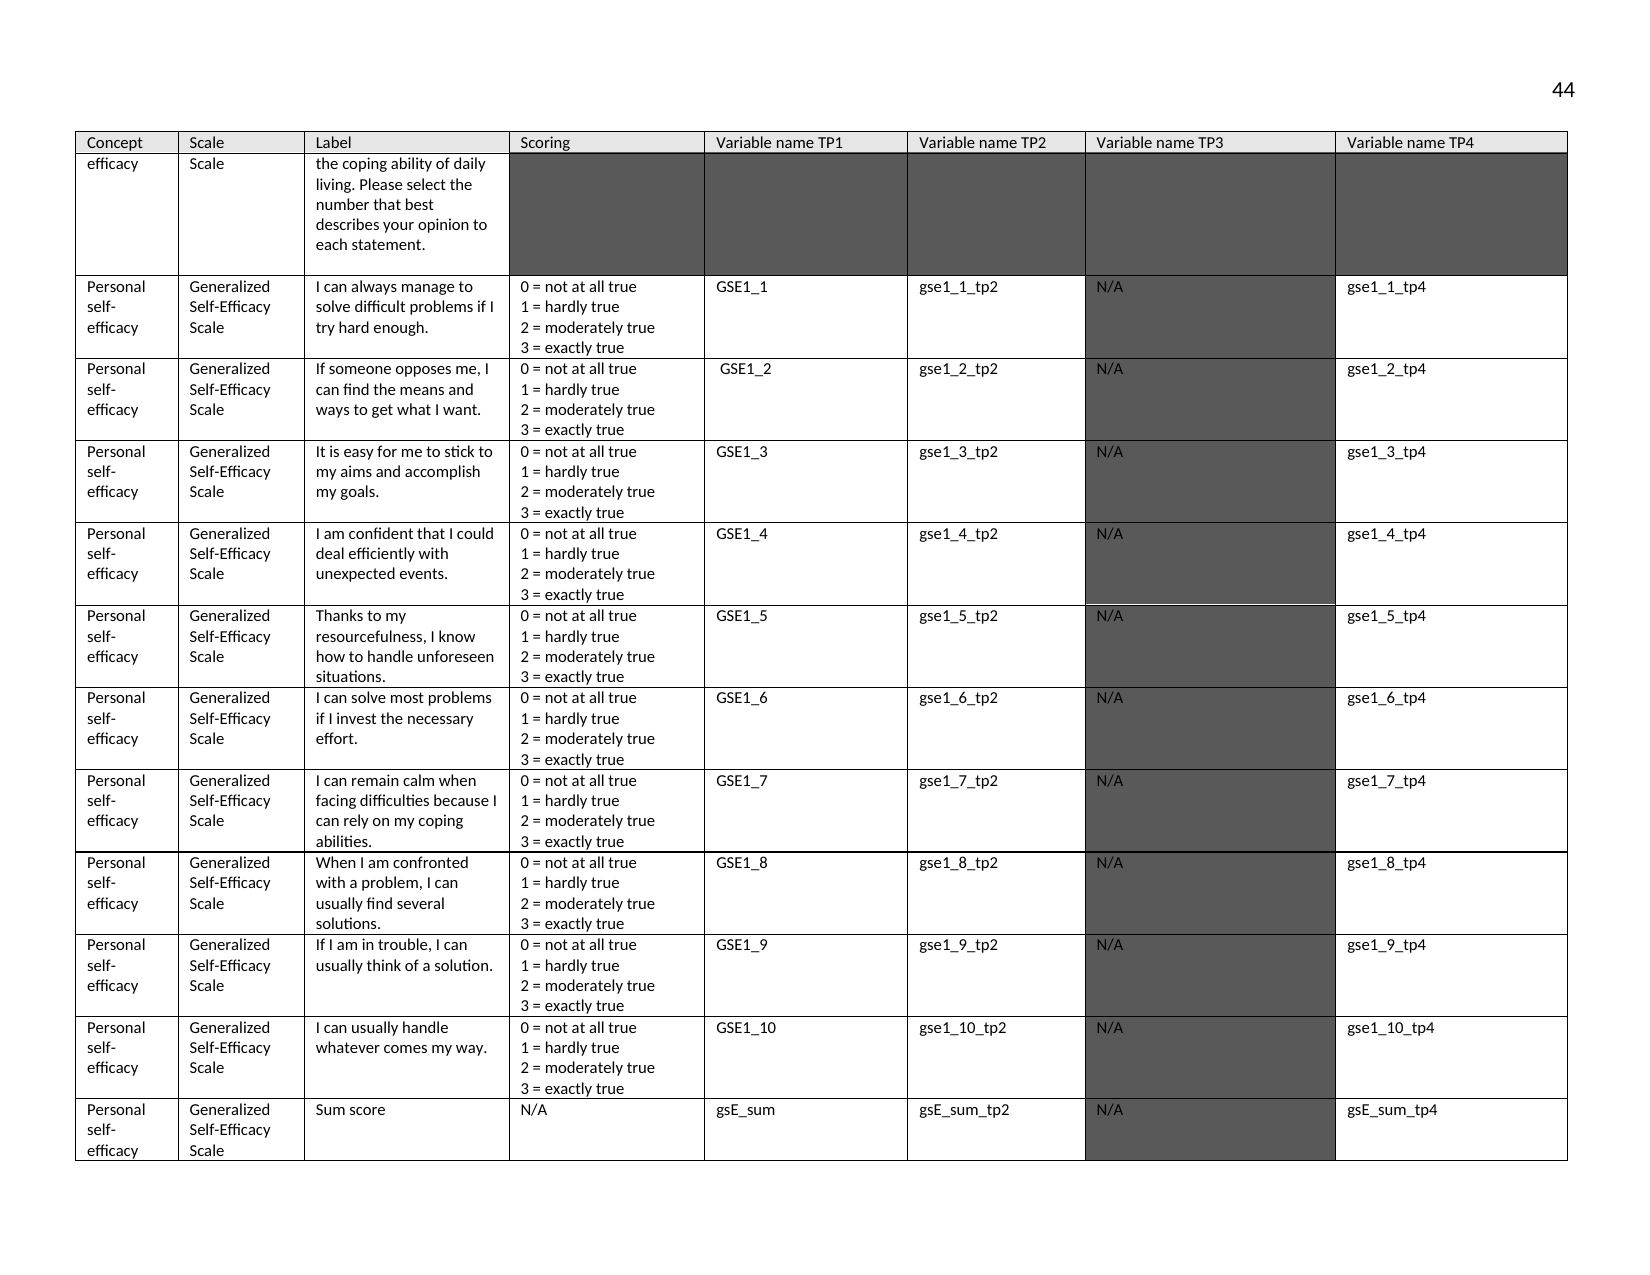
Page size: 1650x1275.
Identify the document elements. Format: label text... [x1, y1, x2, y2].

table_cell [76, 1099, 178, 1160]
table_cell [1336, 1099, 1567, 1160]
table_cell GSE1_5 [705, 606, 907, 687]
table_cell GSE1_1 [705, 276, 907, 358]
table_cell Generalized Self-Efficacy Scale [179, 770, 304, 851]
table_cell N/A [1086, 441, 1335, 522]
table_header Variable name TP1 [705, 132, 907, 152]
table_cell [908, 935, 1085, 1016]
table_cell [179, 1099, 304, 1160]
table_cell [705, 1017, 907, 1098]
table_cell N/A [1086, 688, 1335, 769]
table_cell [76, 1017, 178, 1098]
table_cell gse1_6_tp4 [1336, 688, 1567, 769]
table_cell Generalized Self-Efficacy Scale [179, 688, 304, 769]
table_cell gse1_6_tp2 [908, 688, 1085, 769]
table_cell gse1_2_tp4 [1336, 359, 1567, 440]
table_header Variable name TP2 [908, 132, 1085, 152]
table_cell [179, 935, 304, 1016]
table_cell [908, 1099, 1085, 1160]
table_cell 0 = not at all true 1 = hardly true 2 = moderately true 3 = exactly true [510, 276, 704, 358]
table_cell N/A [1086, 523, 1335, 604]
table_cell Generalized Self-Efficacy Scale [179, 853, 304, 934]
table_cell Personal self-efficacy [76, 853, 178, 934]
table_cell N/A [1336, 154, 1567, 275]
table_header Variable name TP4 [1336, 132, 1567, 152]
table_cell N/A [1086, 770, 1335, 851]
table_cell gse1_8_tp4 [1336, 853, 1567, 934]
table_cell I can always manage to solve difficult problems if I try hard enough. [305, 276, 509, 358]
table_cell 0 = not at all true 1 = hardly true 2 = moderately true 3 = exactly true [510, 688, 704, 769]
table_cell GSE1_7 [705, 770, 907, 851]
table_cell GSE1_8 [705, 853, 907, 934]
table_cell gse1_7_tp4 [1336, 770, 1567, 851]
table_cell GSE1_2 [705, 359, 907, 440]
table_cell Generalized Self-Efficacy Scale [179, 441, 304, 522]
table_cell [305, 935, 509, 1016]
table_cell gse1_5_tp2 [908, 606, 1085, 687]
table_cell Personal self-efficacy [76, 770, 178, 851]
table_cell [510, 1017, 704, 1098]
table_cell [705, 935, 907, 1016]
table_cell If someone opposes me, I can find the means and ways to get what I want. [305, 359, 509, 440]
table_cell 0 = not at all true 1 = hardly true 2 = moderately true 3 = exactly true [510, 853, 704, 934]
table_cell gse1_1_tp4 [1336, 276, 1567, 358]
table_cell gse1_3_tp2 [908, 441, 1085, 522]
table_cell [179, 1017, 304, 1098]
table_cell Generalized Self-Efficacy Scale [179, 606, 304, 687]
table_cell 0 = not at all true 1 = hardly true 2 = moderately true 3 = exactly true [510, 359, 704, 440]
table_cell GSE1_3 [705, 441, 907, 522]
table_header Concept [76, 132, 178, 152]
table_header Scale [179, 132, 304, 152]
table_cell Personal self-efficacy [76, 606, 178, 687]
table_cell N/A [1086, 359, 1335, 440]
table_cell Personal self-efficacy [76, 935, 178, 1016]
table_cell Generalized Self-Efficacy Scale [179, 359, 304, 440]
table_cell I can remain calm when facing difficulties because I can rely on my coping abilities. [305, 770, 509, 851]
table_cell N/A [510, 154, 704, 275]
table_cell 0 = not at all true 1 = hardly true 2 = moderately true 3 = exactly true [510, 606, 704, 687]
table_cell Personal self-efficacy [76, 359, 178, 440]
table_cell When I am confronted with a problem, I can usually find several solutions. [305, 853, 509, 934]
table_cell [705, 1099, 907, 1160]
table_cell gse1_2_tp2 [908, 359, 1085, 440]
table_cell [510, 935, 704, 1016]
table_cell Personal self-efficacy [76, 688, 178, 769]
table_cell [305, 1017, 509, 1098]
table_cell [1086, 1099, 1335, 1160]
table_cell Personal self-efficacy [76, 523, 178, 604]
table_cell Personal self-efficacy [76, 154, 178, 275]
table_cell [305, 154, 509, 275]
table_cell N/A [1086, 276, 1335, 358]
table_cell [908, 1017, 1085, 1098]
table_cell N/A [908, 154, 1085, 275]
table_cell N/A [1086, 154, 1335, 275]
table_cell N/A [705, 154, 907, 275]
table_cell 0 = not at all true 1 = hardly true 2 = moderately true 3 = exactly true [510, 523, 704, 604]
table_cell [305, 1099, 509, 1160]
table_cell It is easy for me to stick to my aims and accomplish my goals. [305, 441, 509, 522]
table_cell gse1_4_tp2 [908, 523, 1085, 604]
table_cell Generalized Self-Efficacy Scale [179, 154, 304, 275]
table_cell gse1_5_tp4 [1336, 606, 1567, 687]
table_header Variable name TP3 [1086, 132, 1335, 152]
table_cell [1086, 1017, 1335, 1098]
table_cell N/A [1086, 606, 1335, 687]
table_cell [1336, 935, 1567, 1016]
table_cell N/A [1086, 853, 1335, 934]
table_header Label [305, 132, 509, 152]
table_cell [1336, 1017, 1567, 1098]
table_cell 0 = not at all true 1 = hardly true 2 = moderately true 3 = exactly true [510, 441, 704, 522]
table_cell 0 = not at all true 1 = hardly true 2 = moderately true 3 = exactly true [510, 770, 704, 851]
table_cell Personal self-efficacy [76, 441, 178, 522]
table_cell Generalized Self-Efficacy Scale [179, 523, 304, 604]
table_cell GSE1_6 [705, 688, 907, 769]
table_cell gse1_1_tp2 [908, 276, 1085, 358]
table_cell Generalized Self-Efficacy Scale [179, 276, 304, 358]
table_cell Thanks to my resourcefulness, I know how to handle unforeseen situations. [305, 606, 509, 687]
table_cell gse1_4_tp4 [1336, 523, 1567, 604]
table_cell gse1_8_tp2 [908, 853, 1085, 934]
table_cell GSE1_4 [705, 523, 907, 604]
table_cell Personal self-efficacy [76, 276, 178, 358]
table_cell gse1_3_tp4 [1336, 441, 1567, 522]
table_cell I am confident that I could deal efficiently with unexpected events. [305, 523, 509, 604]
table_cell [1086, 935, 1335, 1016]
table_cell gse1_7_tp2 [908, 770, 1085, 851]
table_cell I can solve most problems if I invest the necessary effort. [305, 688, 509, 769]
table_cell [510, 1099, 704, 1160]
table_header Scoring [510, 132, 704, 152]
